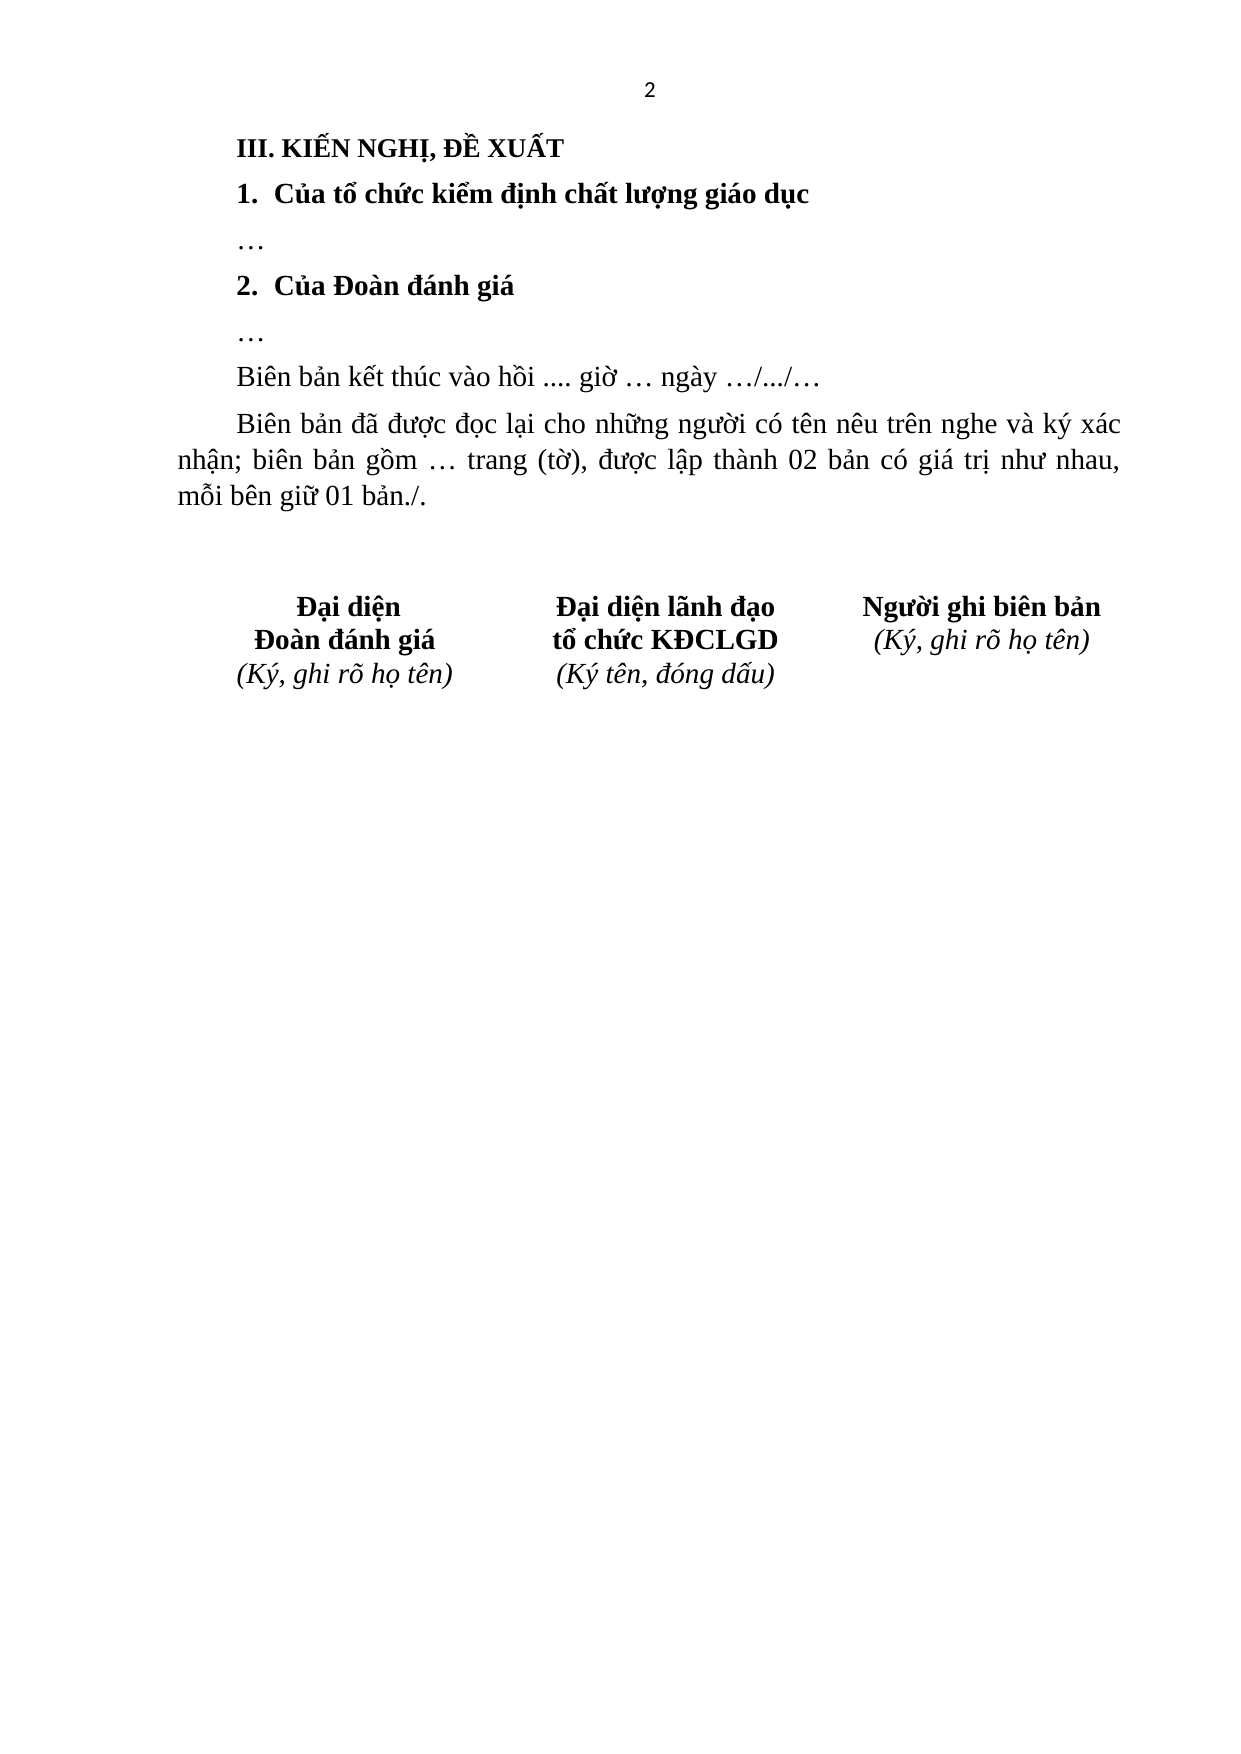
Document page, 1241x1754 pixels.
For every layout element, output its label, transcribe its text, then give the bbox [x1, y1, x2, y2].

text Biên bản đã được đọc lại cho những người có tên nêu trên nghe và ký xác nhận; biên bản gồm … trang (tờ), được lập thành 02 bản có giá trị như nhau, mỗi bên giữ 01 bản./. [177, 406, 1122, 512]
table_header Đại diện Đoàn đánh giá (Ký, ghi rõ họ tên) [177, 590, 512, 690]
text … [236, 314, 1122, 348]
list Của tổ chức kiểm định chất lượng giáo dục [236, 177, 1122, 210]
text … [236, 223, 1122, 256]
table_header Đại diện lãnh đạo tổ chức KĐCLGD (Ký tên, đóng dấu) [512, 590, 818, 690]
table_header Người ghi biên bản (Ký, ghi rõ họ tên) [819, 590, 1145, 690]
text Biên bản kết thúc vào hồi .... giờ … ngày …/.../… [177, 360, 1122, 393]
list Của Đoàn đánh giá [236, 268, 1122, 302]
text III. KIẾN NGHỊ, ĐỀ XUẤT [177, 131, 1122, 164]
